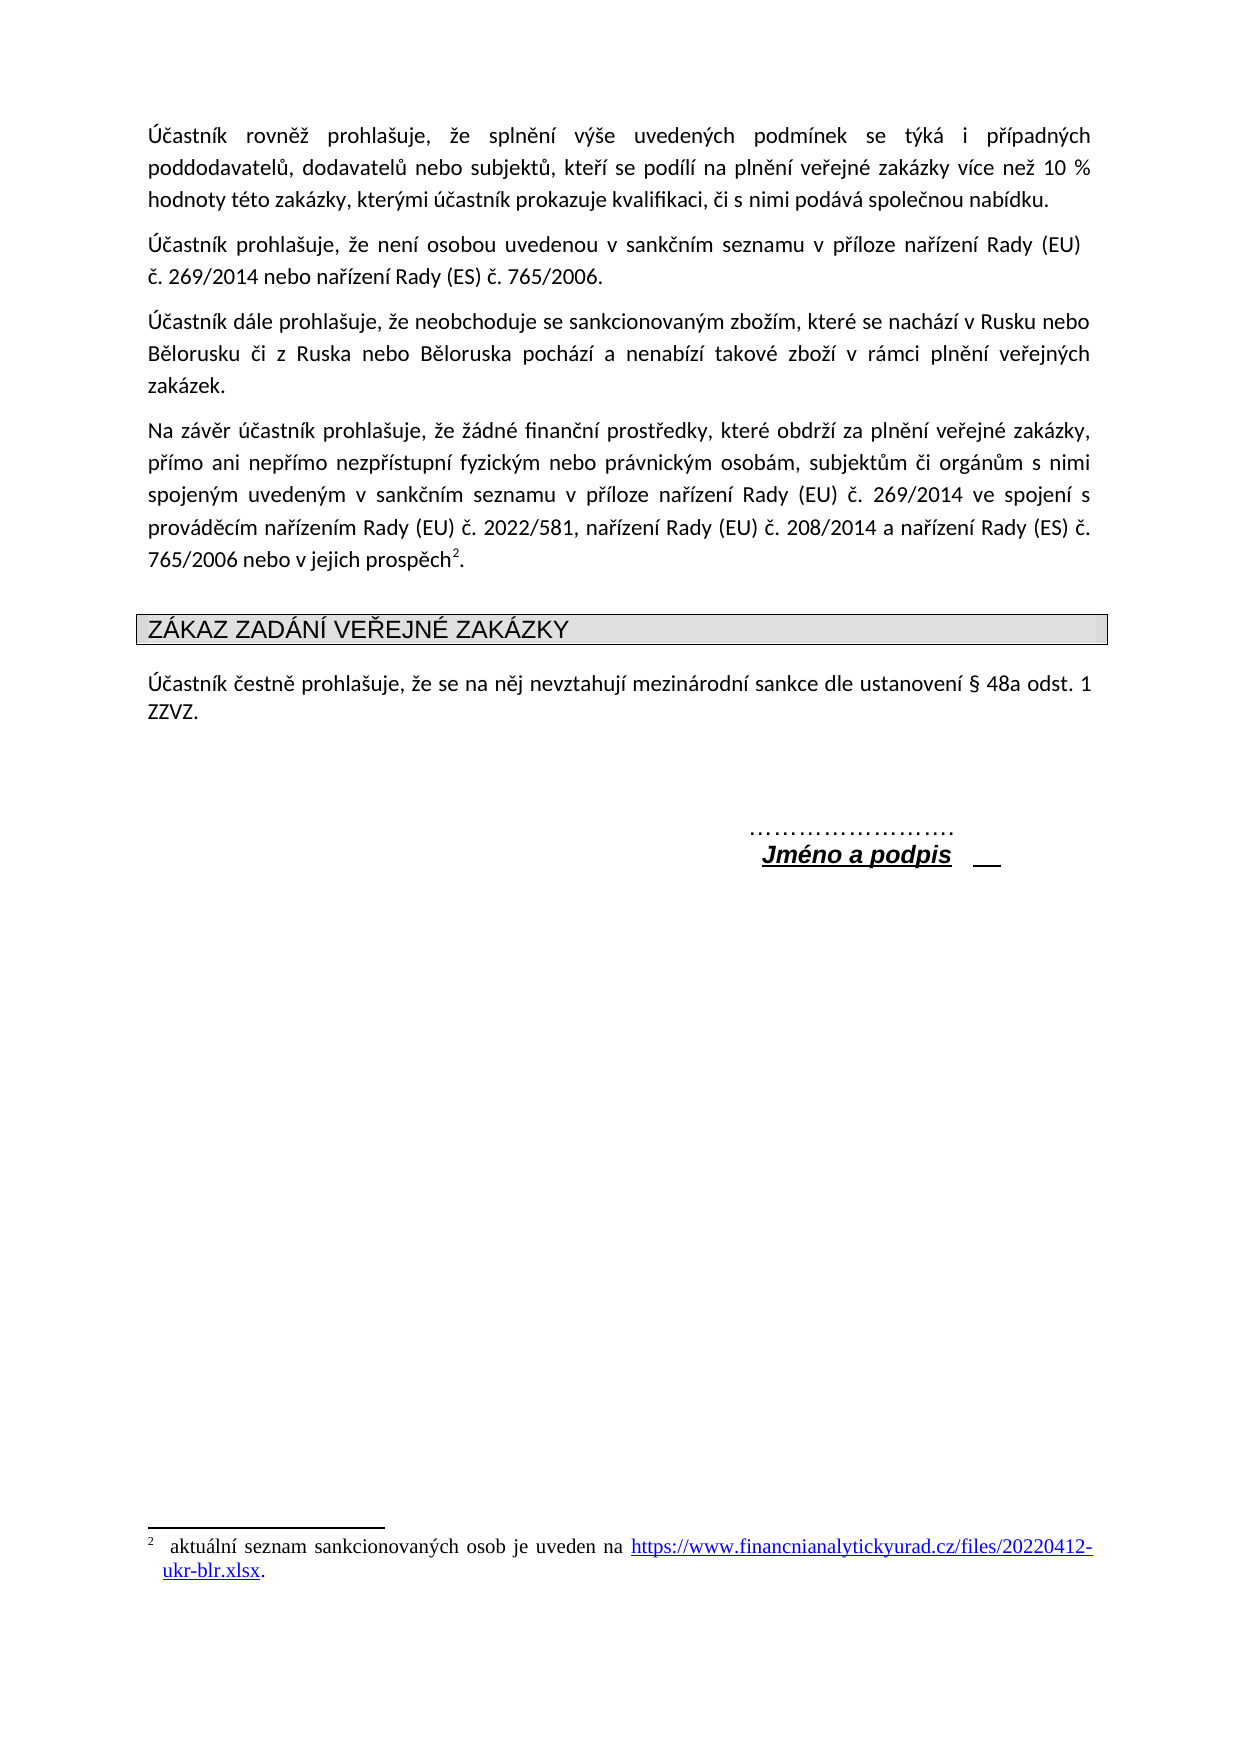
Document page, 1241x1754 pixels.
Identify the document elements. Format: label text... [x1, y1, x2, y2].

text ……………………. [673, 812, 1092, 841]
text Účastník prohlašuje, že není osobou uvedenou v sankčním seznamu v příloze nařízení Rady (EU) č. 269/2014 nebo nařízení Rady (ES) č. 765/2006. [148, 230, 1092, 291]
text Jméno a podpis [148, 841, 1092, 869]
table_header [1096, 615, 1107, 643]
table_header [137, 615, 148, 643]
text Účastník čestně prohlašuje, že se na něj nevztahují mezinárodní sankce dle ustanovení § 48a odst. 1 ZZVZ. [148, 669, 1092, 726]
text Účastník dále prohlašuje, že neobchoduje se sankcionovaným zbožím, které se nachází v Rusku nebo Bělorusku či z Ruska nebo Běloruska pochází a nenabízí takové zboží v rámci plnění veřejných zakázek. [148, 307, 1092, 399]
text Na závěr účastník prohlašuje, že žádné finanční prostředky, které obdrží za plnění veřejné zakázky, přímo ani nepřímo nezpřístupní fyzickým nebo právnickým osobám, subjektům či orgánům s nimi spojeným uvedeným v sankčním seznamu v příloze nařízení Rady (EU) č. 269/2014 ve spojení s prováděcím nařízením Rady (EU) č. 2022/581, nařízení Rady (EU) č. 208/2014 a nařízení Rady (ES) č. 765/2006 nebo v jejich prospěch. [148, 416, 1092, 573]
text Účastník rovněž prohlašuje, že splnění výše uvedených podmínek se týká i případných poddodavatelů, dodavatelů nebo subjektů, kteří se podílí na plnění veřejné zakázky více než 10 % hodnoty této zakázky, kterými účastník prokazuje kvalifikaci, či s nimi podává společnou nabídku. [148, 121, 1092, 214]
